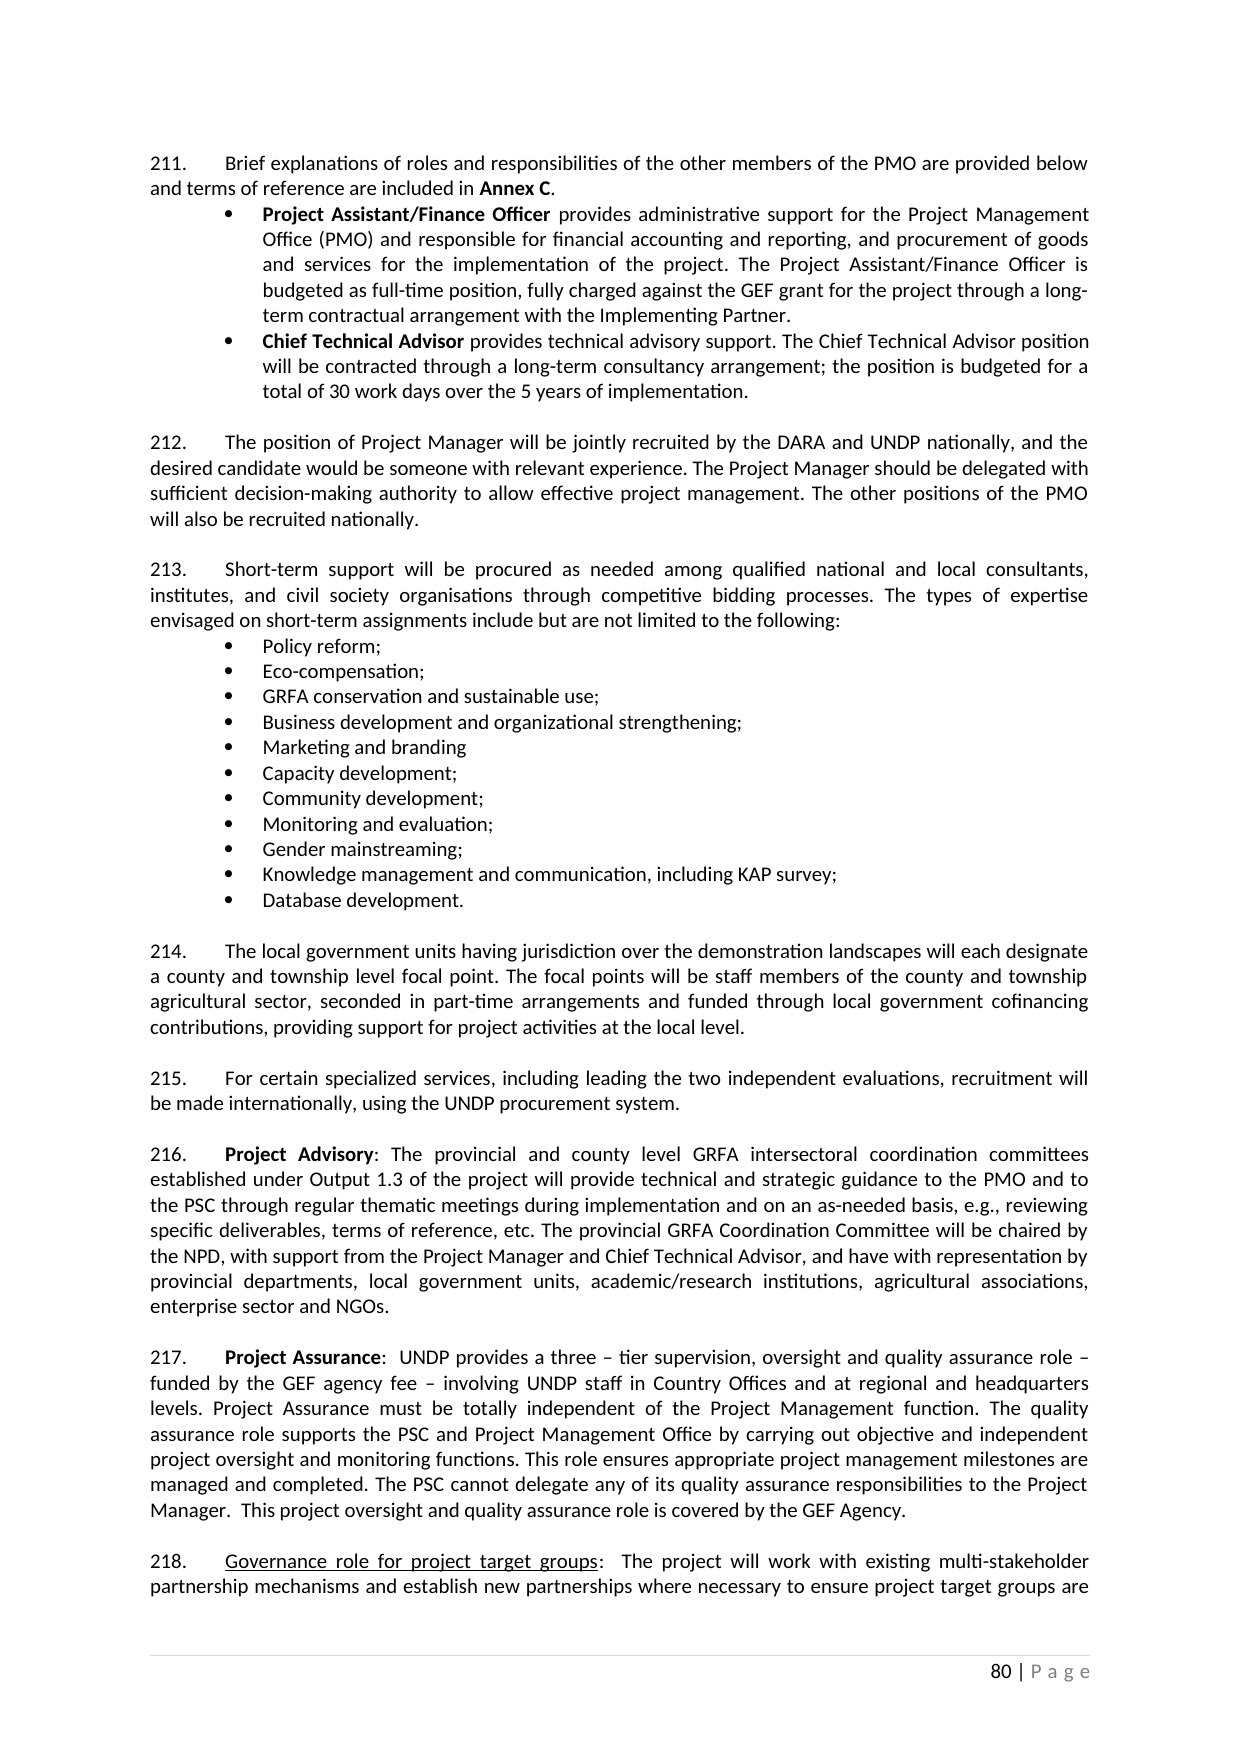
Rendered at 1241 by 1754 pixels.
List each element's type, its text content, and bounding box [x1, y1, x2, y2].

list The position of Project Manager will be jointly recruited by the DARA and UNDP nationally, and the desired candidate would be someone with relevant experience. The Project Manager should be delegated with sufficient decision-making authority to allow effective project management. The other positions of the PMO will also be recruited nationally. [150, 429, 1090, 531]
list For certain specialized services, including leading the two independent evaluations, recruitment will be made internationally, using the UNDP procurement system. [150, 1065, 1090, 1116]
list Marketing and branding [225, 734, 1090, 760]
list Gender mainstreaming; [225, 836, 1090, 862]
list Database development. [225, 887, 1090, 912]
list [150, 1548, 1090, 1599]
list The local government units having jurisdiction over the demonstration landscapes will each designate a county and township level focal point. The focal points will be staff members of the county and township agricultural sector, seconded in part-time arrangements and funded through local government cofinancing contributions, providing support for project activities at the local level. [150, 938, 1090, 1039]
list Chief Technical Advisor provides technical advisory support. The Chief Technical Advisor position will be contracted through a long-term consultancy arrangement; the position is budgeted for a total of 30 work days over the 5 years of implementation. [225, 328, 1090, 404]
list Project Assurance: UNDP provides a three – tier supervision, oversight and quality assurance role – funded by the GEF agency fee – involving UNDP staff in Country Offices and at regional and headquarters levels. Project Assurance must be totally independent of the Project Management function. The quality assurance role supports the PSC and Project Management Office by carrying out objective and independent project oversight and monitoring functions. This role ensures appropriate project management milestones are managed and completed. The PSC cannot delegate any of its quality assurance responsibilities to the Project Manager. This project oversight and quality assurance role is covered by the GEF Agency. [150, 1344, 1090, 1522]
list GRFA conservation and sustainable use; [225, 684, 1090, 709]
list Business development and organizational strengthening; [225, 709, 1090, 734]
list Policy reform; [225, 633, 1090, 658]
list Brief explanations of roles and responsibilities of the other members of the PMO are provided below and terms of reference are included in Annex C. [150, 150, 1090, 201]
list Short-term support will be procured as needed among qualified national and local consultants, institutes, and civil society organisations through competitive bidding processes. The types of expertise envisaged on short-term assignments include but are not limited to the following: [150, 557, 1090, 633]
list Eco-compensation; [225, 658, 1090, 684]
list Project Assistant/Finance Officer provides administrative support for the Project Management Office (PMO) and responsible for financial accounting and reporting, and procurement of goods and services for the implementation of the project. The Project Assistant/Finance Officer is budgeted as full-time position, fully charged against the GEF grant for the project through a long-term contractual arrangement with the Implementing Partner. [225, 201, 1090, 328]
list Capacity development; [225, 760, 1090, 785]
list Community development; [225, 785, 1090, 811]
list Project Advisory: The provincial and county level GRFA intersectoral coordination committees established under Output 1.3 of the project will provide technical and strategic guidance to the PMO and to the PSC through regular thematic meetings during implementation and on an as-needed basis, e.g., reviewing specific deliverables, terms of reference, etc. The provincial GRFA Coordination Committee will be chaired by the NPD, with support from the Project Manager and Chief Technical Advisor, and have with representation by provincial departments, local government units, academic/research institutions, agricultural associations, enterprise sector and NGOs. [150, 1141, 1090, 1319]
list Knowledge management and communication, including KAP survey; [225, 862, 1090, 887]
list Monitoring and evaluation; [225, 811, 1090, 836]
